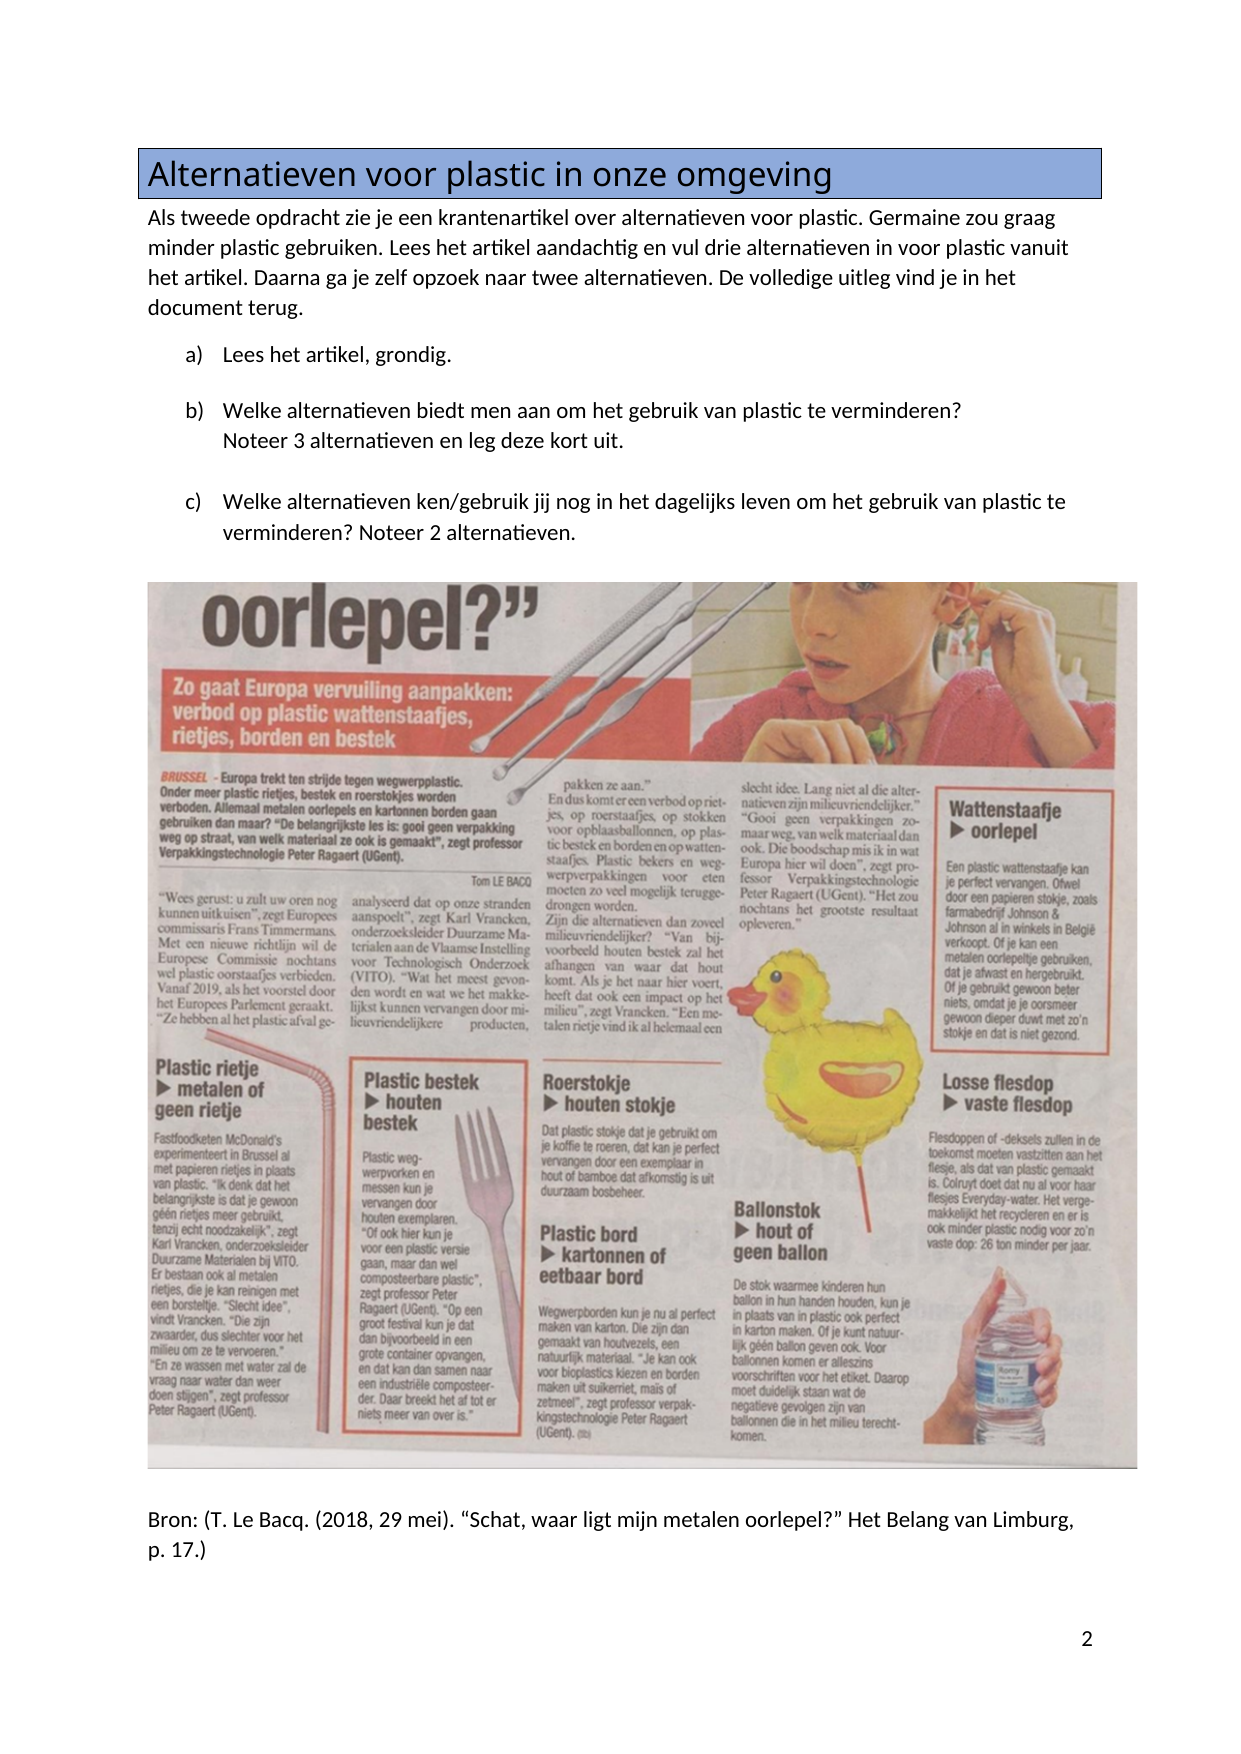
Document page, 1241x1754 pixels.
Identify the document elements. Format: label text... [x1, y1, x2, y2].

picture [147, 582, 1138, 1469]
subtitle Alternatieven voor plastic in onze omgeving [139, 149, 1101, 198]
list Welke alternatieven ken/gebruik jij nog in het dagelijks leven om het gebruik van plastic te verminderen? Noteer 2 alternatieven. [185, 487, 1079, 546]
text Als tweede opdracht zie je een krantenartikel over alternatieven voor plastic. Germaine zou graag minder plastic gebruiken. Lees het artikel aandachtig en vul drie alternatieven in voor plastic vanuit het artikel. Daarna ga je zelf opzoek naar twee alternatieven. De volledige uitleg vind je in het document terug. [148, 203, 1093, 321]
text Bron: (T. Le Bacq. (2018, 29 mei). “Schat, waar ligt mijn metalen oorlepel?” Het Belang van Limburg, p. 17.) [148, 1505, 1079, 1564]
list Welke alternatieven biedt men aan om het gebruik van plastic te verminderen? Noteer 3 alternatieven en leg deze kort uit. [185, 396, 971, 454]
list Lees het artikel, grondig. [185, 340, 1093, 368]
